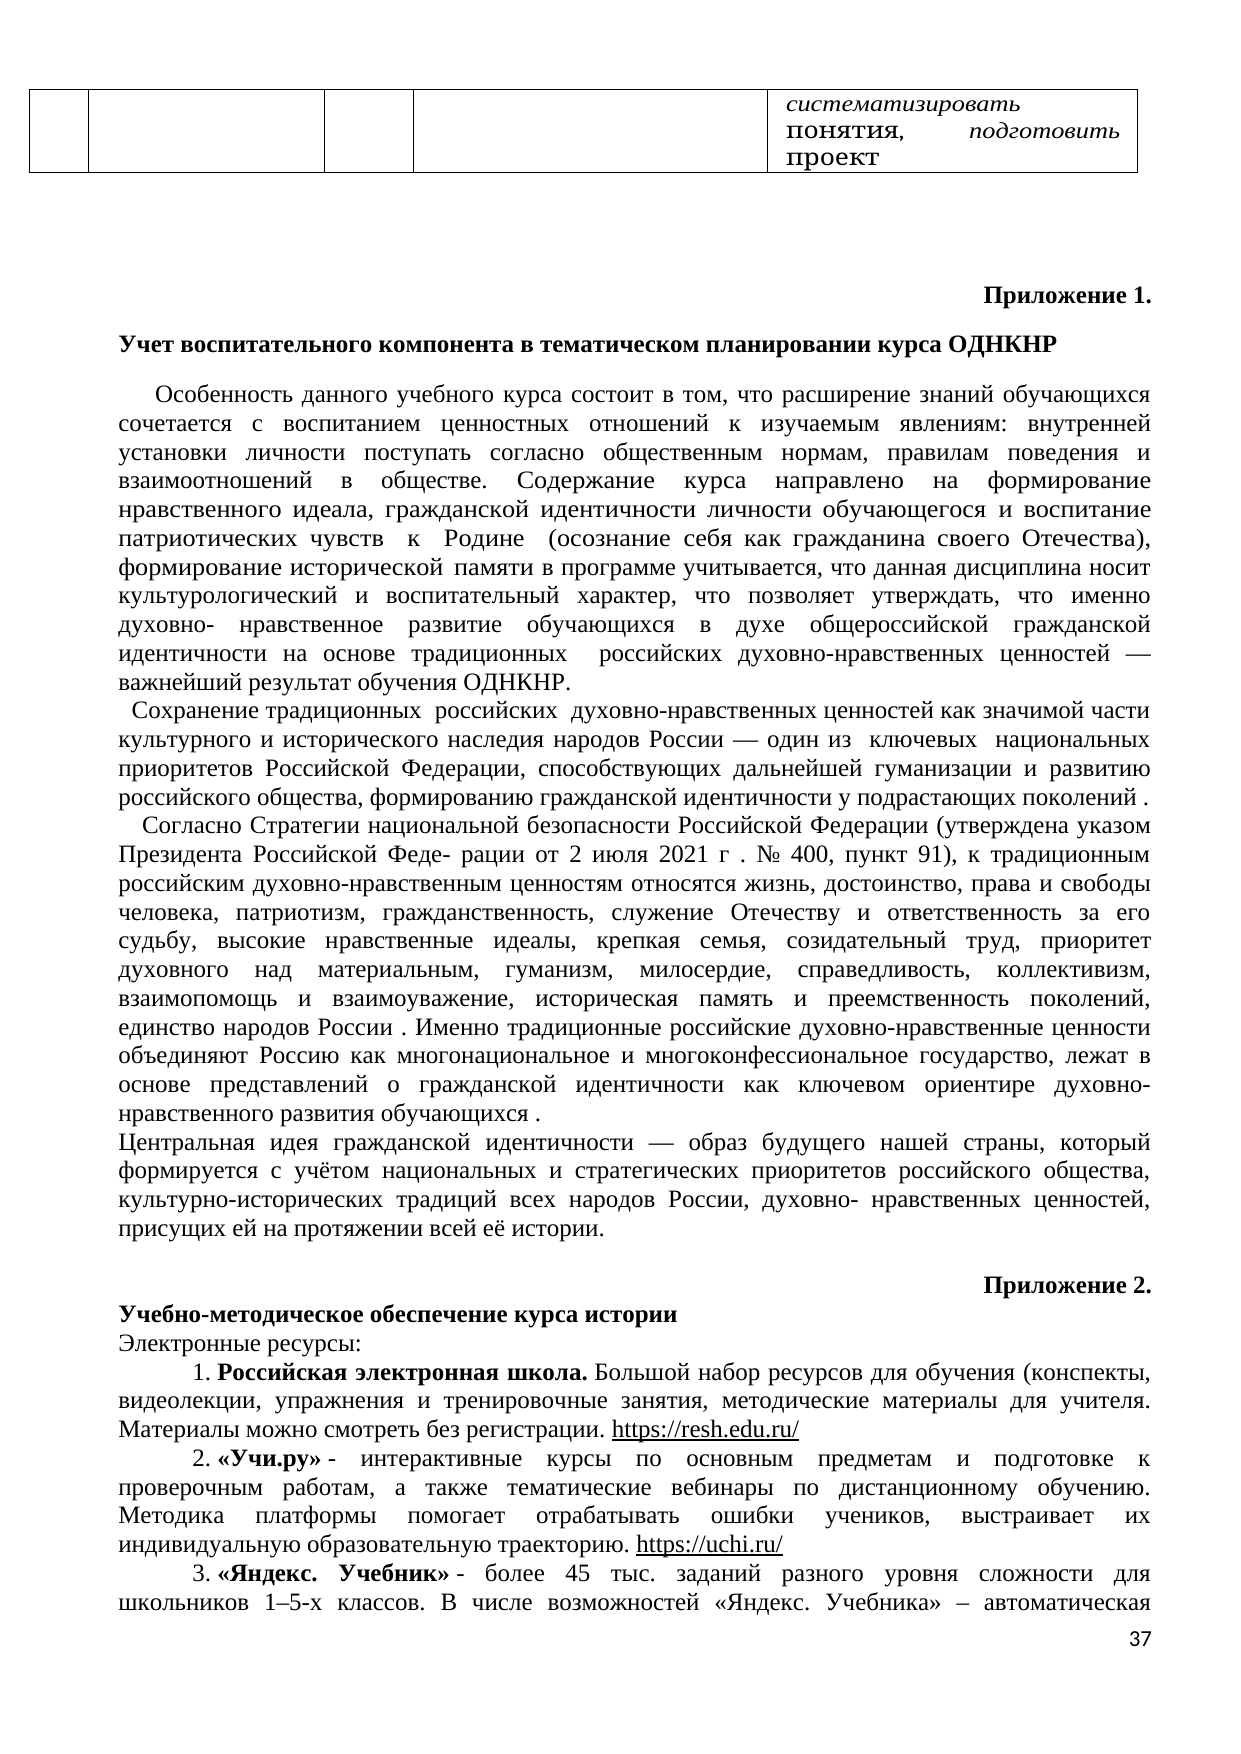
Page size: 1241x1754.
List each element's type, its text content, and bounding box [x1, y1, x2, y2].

text Согласно Стратегии национальной безопасности Российской Федерации (утверждена указом Президента Российской Феде- рации от 2 июля 2021 г . № 400, пункт 91), к традиционным российским духовно-нравственным ценностям относятся жизнь, достоинство, права и свободы человека, патриотизм, гражданственность, служение Отечеству и ответственность за его судьбу, высокие нравственные идеалы, крепкая семья, созидательный труд, приоритет духовного над материальным, гуманизм, милосердие, справедливость, коллективизм, взаимопомощь и взаимоуважение, историческая память и преемственность поколений, единство народов России . Именно традиционные российские духовно-нравственные ценности объединяют Россию как многонациональное и многоконфессиональное государство, лежат в основе представлений о гражданской идентичности как ключевом ориентире духовно-нравственного развития обучающихся . [118, 810, 1152, 1127]
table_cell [89, 90, 324, 172]
text 2. «Учи.ру» - интерактивные курсы по основным предметам и подготовке к проверочным работам, а также тематические вебинары по дистанционному обучению. Методика платформы помогает отрабатывать ошибки учеников, выстраивает их индивидуальную образовательную траекторию. https://uchi.ru/ [118, 1443, 1152, 1558]
text Учет воспитательного компонента в тематическом планировании курса ОДНКНР [118, 329, 1152, 358]
text Особенность данного учебного курса состоит в том, что расширение знаний обучающихся сочетается с воспитанием ценностных отношений к изучаемым явлениям: внутренней установки личности поступать согласно общественным нормам, правилам поведения и взаимоотношений в обществе. Содержание курса направлено на формирование нравственного идеала, гражданской идентичности личности обучающегося и воспитание патриотических чувств к Родине (осознание себя как гражданина своего Отечества), формирование исторической памяти в программе учитывается, что данная дисциплина носит культурологический и воспитательный характер, что позволяет утверждать, что именно духовно- нравственное развитие обучающихся в духе общероссийской гражданской идентичности на основе традиционных российских духовно-нравственных ценностей — важнейший результат обучения ОДНКНР. [118, 379, 1152, 695]
text Сохранение традиционных российских духовно-нравственных ценностей как значимой части культурного и исторического наследия народов России — один из ключевых национальных приоритетов Российской Федерации, способствующих дальнейшей гуманизации и развитию российского общества, формированию гражданской идентичности у подрастающих поколений . [118, 695, 1152, 810]
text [118, 1558, 1152, 1615]
text Центральная идея гражданской идентичности — образ будущего нашей страны, который формируется с учётом национальных и стратегических приоритетов российского общества, культурно-исторических традиций всех народов России, духовно- нравственных ценностей, присущих ей на протяжении всей её истории. [118, 1127, 1152, 1242]
text 1. Российская электронная школа. Большой набор ресурсов для обучения (конспекты, видеолекции, упражнения и тренировочные занятия, методические материалы для учителя. Материалы можно смотреть без регистрации. https://resh.edu.ru/ [118, 1357, 1152, 1443]
table_cell 32 [30, 90, 88, 172]
text Учебно-методическое обеспечение курса истории [118, 1299, 1152, 1328]
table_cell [414, 90, 767, 172]
text Приложение 1. [118, 280, 1152, 309]
table_cell [325, 90, 413, 172]
text Электронные ресурсы: [118, 1328, 1152, 1357]
text Приложение 2. [118, 1270, 1152, 1299]
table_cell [768, 90, 1137, 172]
